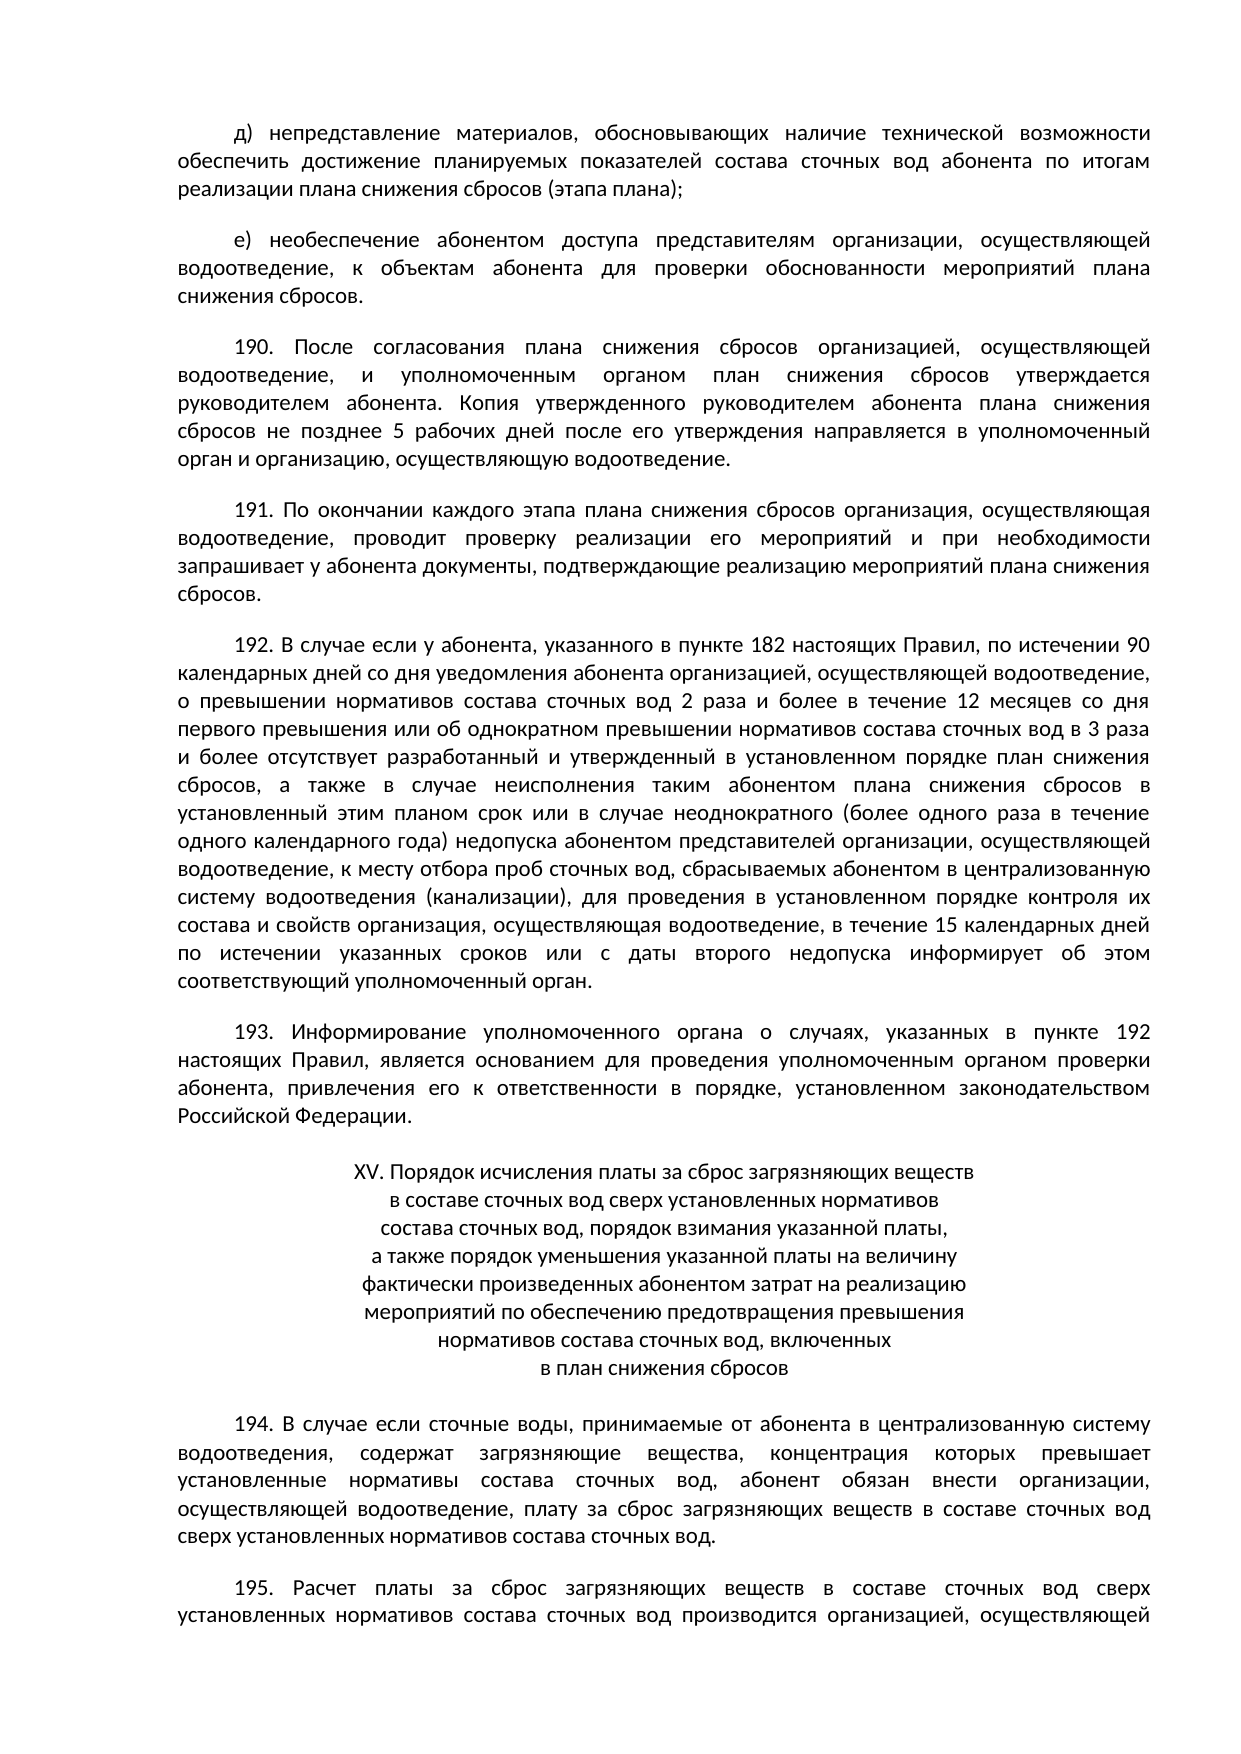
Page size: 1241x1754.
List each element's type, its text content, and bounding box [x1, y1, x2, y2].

text д) непредставление материалов, обосновывающих наличие технической возможности обеспечить достижение планируемых показателей состава сточных вод абонента по итогам реализации плана снижения сбросов (этапа плана); [177, 118, 1152, 202]
text в план снижения сбросов [177, 1353, 1152, 1382]
text е) необеспечение абонентом доступа представителям организации, осуществляющей водоотведение, к объектам абонента для проверки обоснованности мероприятий плана снижения сбросов. [177, 225, 1152, 309]
text 194. В случае если сточные воды, принимаемые от абонента в централизованную систему водоотведения, содержат загрязняющие вещества, концентрация которых превышает установленные нормативы состава сточных вод, абонент обязан внести организации, осуществляющей водоотведение, плату за сброс загрязняющих веществ в составе сточных вод сверх установленных нормативов состава сточных вод. [177, 1409, 1152, 1550]
text нормативов состава сточных вод, включенных [177, 1326, 1152, 1353]
text XV. Порядок исчисления платы за сброс загрязняющих веществ [177, 1157, 1152, 1185]
text мероприятий по обеспечению предотвращения превышения [177, 1297, 1152, 1326]
text 193. Информирование уполномоченного органа о случаях, указанных в пункте 192 настоящих Правил, является основанием для проведения уполномоченным органом проверки абонента, привлечения его к ответственности в порядке, установленном законодательством Российской Федерации. [177, 1017, 1152, 1129]
text 191. По окончании каждого этапа плана снижения сбросов организация, осуществляющая водоотведение, проводит проверку реализации его мероприятий и при необходимости запрашивает у абонента документы, подтверждающие реализацию мероприятий плана снижения сбросов. [177, 495, 1152, 607]
text фактически произведенных абонентом затрат на реализацию [177, 1269, 1152, 1297]
text 192. В случае если у абонента, указанного в пункте 182 настоящих Правил, по истечении 90 календарных дней со дня уведомления абонента организацией, осуществляющей водоотведение, о превышении нормативов состава сточных вод 2 раза и более в течение 12 месяцев со дня первого превышения или об однократном превышении нормативов состава сточных вод в 3 раза и более отсутствует разработанный и утвержденный в установленном порядке план снижения сбросов, а также в случае неисполнения таким абонентом плана снижения сбросов в установленный этим планом срок или в случае неоднократного (более одного раза в течение одного календарного года) недопуска абонентом представителей организации, осуществляющей водоотведение, к месту отбора проб сточных вод, сбрасываемых абонентом в централизованную систему водоотведения (канализации), для проведения в установленном порядке контроля их состава и свойств организация, осуществляющая водоотведение, в течение 15 календарных дней по истечении указанных сроков или с даты второго недопуска информирует об этом соответствующий уполномоченный орган. [177, 630, 1152, 994]
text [177, 1573, 1152, 1629]
text в составе сточных вод сверх установленных нормативов [177, 1185, 1152, 1213]
text 190. После согласования плана снижения сбросов организацией, осуществляющей водоотведение, и уполномоченным органом план снижения сбросов утверждается руководителем абонента. Копия утвержденного руководителем абонента плана снижения сбросов не позднее 5 рабочих дней после его утверждения направляется в уполномоченный орган и организацию, осуществляющую водоотведение. [177, 332, 1152, 472]
text а также порядок уменьшения указанной платы на величину [177, 1241, 1152, 1269]
text состава сточных вод, порядок взимания указанной платы, [177, 1213, 1152, 1241]
